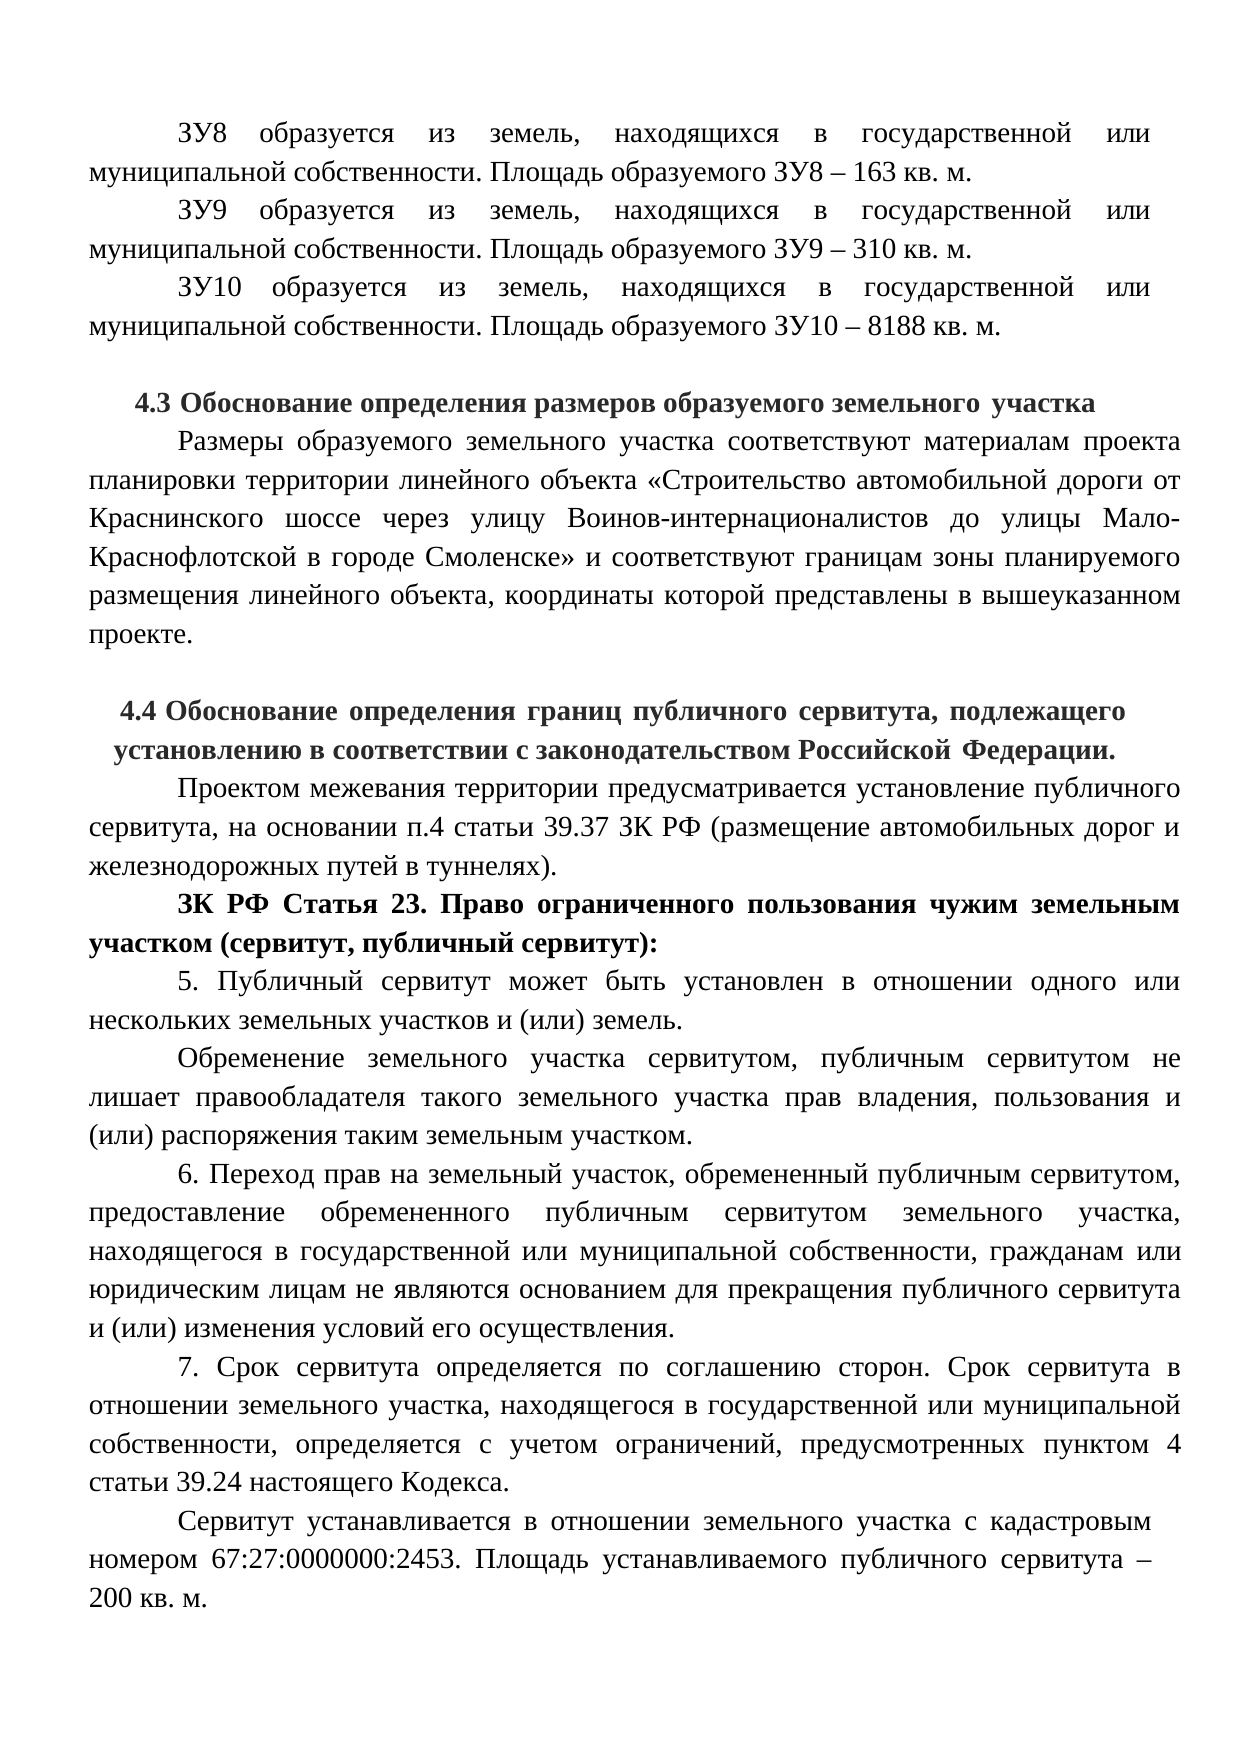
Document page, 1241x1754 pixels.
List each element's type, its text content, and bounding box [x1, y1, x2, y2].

text ЗУ10 образуется из земель, находящихся в государственной или муниципальной собственности. Площадь образуемого ЗУ10 – 8188 кв. м. [88, 269, 1152, 342]
text ЗУ8 образуется из земель, находящихся в государственной или муниципальной собственности. Площадь образуемого ЗУ8 – 163 кв. м. [88, 115, 1152, 187]
subtitle ЗК РФ Статья 23. Право ограниченного пользования чужим земельным участком (сервитут, публичный сервитут): [88, 886, 1181, 958]
list Переход прав на земельный участок, обремененный публичным сервитутом, предоставление обремененного публичным сервитутом земельного участка, находящегося в государственной или муниципальной собственности, гражданам или юридическим лицам не являются основанием для прекращения публичного сервитута и (или) изменения условий его осуществления. [88, 1156, 1182, 1344]
text Размеры образуемого земельного участка соответствуют материалам проекта планировки территории линейного объекта «Строительство автомобильной дороги от Краснинского шоссе через улицу Воинов-интернационалистов до улицы Мало- Краснофлотской в городе Смоленске» и соответствуют границам зоны планируемого размещения линейного объекта, координаты которой представлены в вышеуказанном проекте. [88, 423, 1181, 649]
text ЗУ9 образуется из земель, находящихся в государственной или муниципальной собственности. Площадь образуемого ЗУ9 – 310 кв. м. [88, 192, 1152, 264]
list Публичный сервитут может быть установлен в отношении одного или нескольких земельных участков и (или) земель. [88, 963, 1181, 1035]
subtitle Обоснование определения границ публичного сервитута, подлежащего установлению в соответствии с законодательством Российской Федерации. [113, 693, 1127, 766]
text Проектом межевания территории предусматривается установление публичного сервитута, на основании п.4 статьи 39.37 ЗК РФ (размещение автомобильных дорог и железнодорожных путей в туннелях). [88, 771, 1181, 881]
text Обременение земельного участка сервитутом, публичным сервитутом не лишает правообладателя такого земельного участка прав владения, пользования и (или) распоряжения таким земельным участком. [88, 1040, 1182, 1151]
subtitle Обоснование определения размеров образуемого земельного участка [134, 385, 1219, 418]
text Сервитут устанавливается в отношении земельного участка с кадастровым номером 67:27:0000000:2453. Площадь устанавливаемого публичного сервитута – 200 кв. м. [88, 1503, 1152, 1613]
list Срок сервитута определяется по соглашению сторон. Срок сервитута в отношении земельного участка, находящегося в государственной или муниципальной собственности, определяется с учетом ограничений, предусмотренных пунктом 4 статьи 39.24 настоящего Кодекса. [88, 1349, 1182, 1498]
